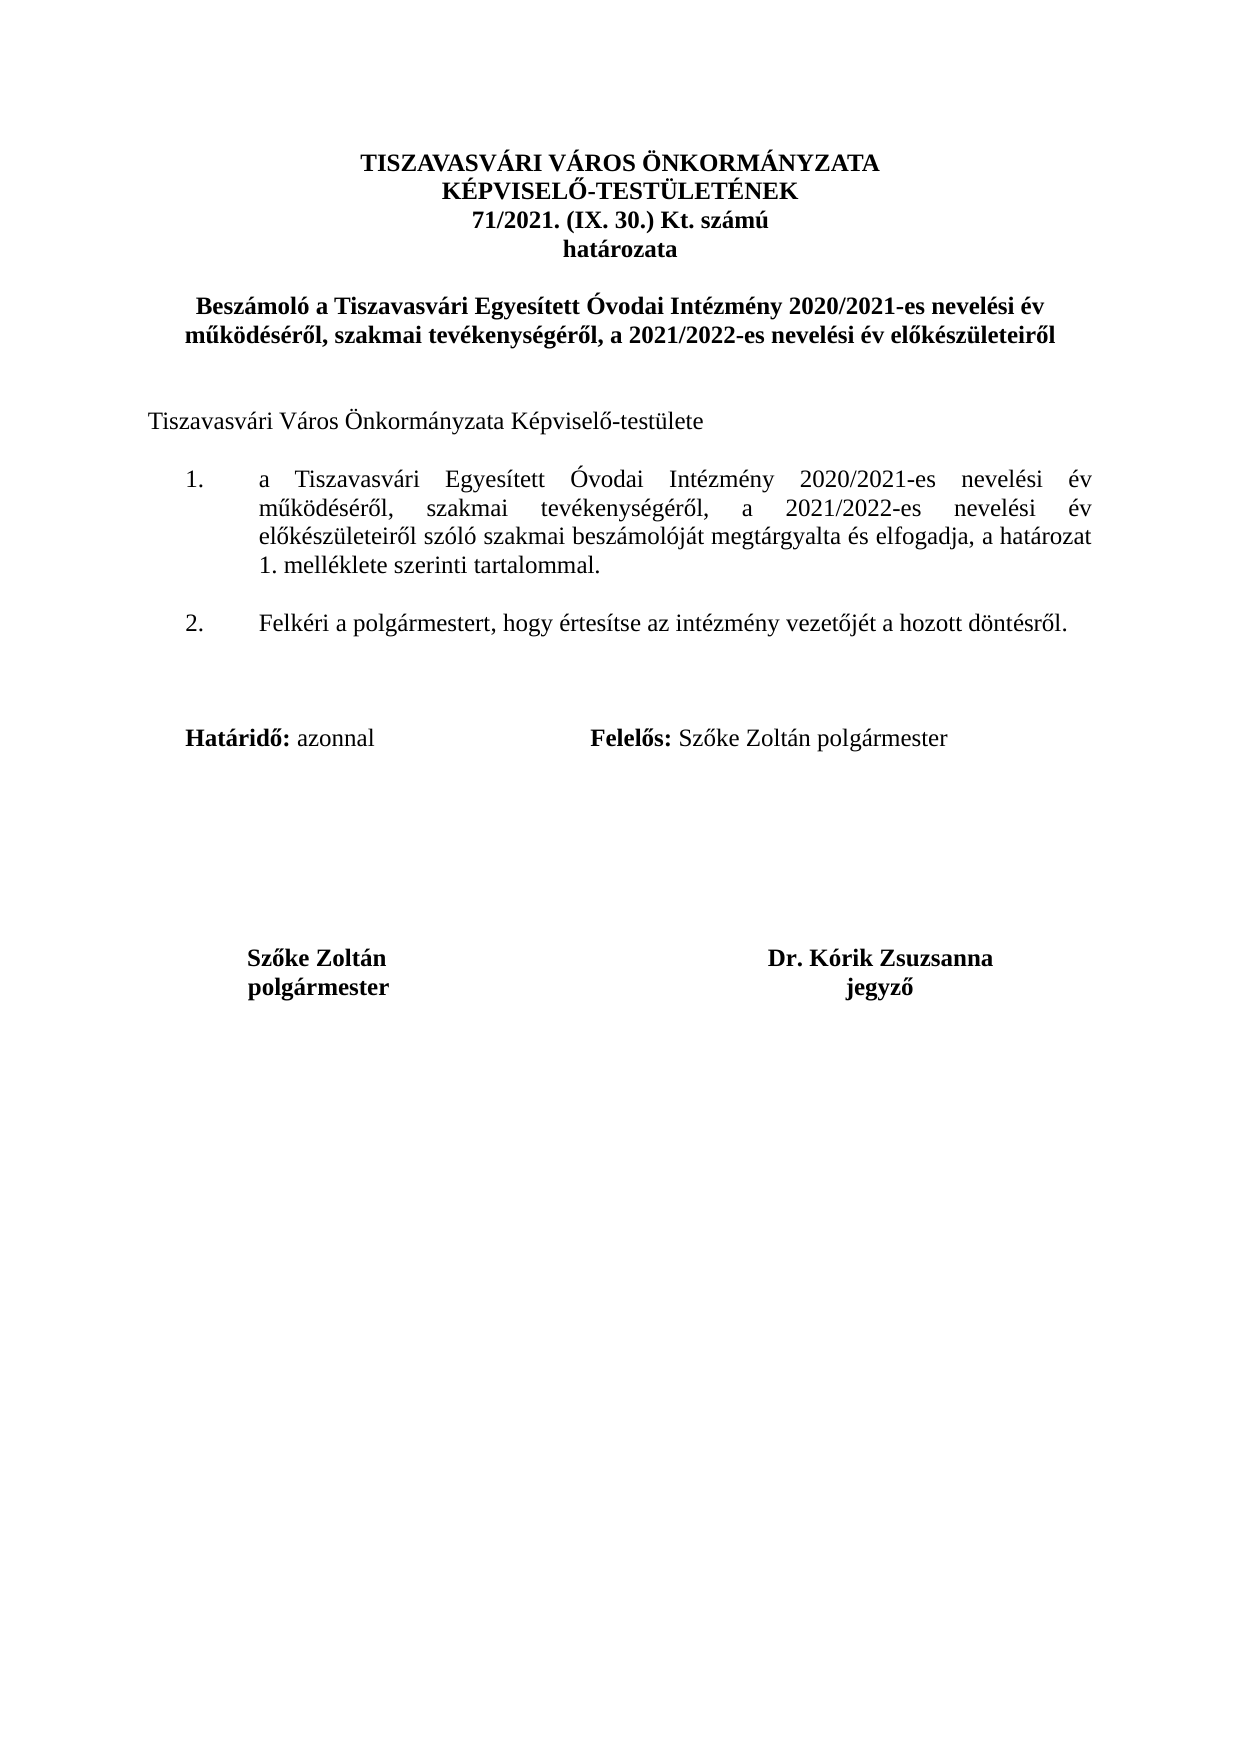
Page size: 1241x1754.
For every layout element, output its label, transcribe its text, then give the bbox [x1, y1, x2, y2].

text Tiszavasvári Város Önkormányzata Képviselő-testülete [148, 406, 1093, 435]
text polgármester jegyző [148, 972, 1093, 1001]
text Határidő: azonnal Felelős: Szőke Zoltán polgármester [148, 723, 1085, 751]
text KÉPVISELŐ-TESTÜLETÉNEK [148, 176, 1093, 205]
list Felkéri a polgármestert, hogy értesítse az intézmény vezetőjét a hozott döntésről. [185, 608, 1093, 636]
text határozata [148, 234, 1093, 263]
text Beszámoló a Tiszavasvári Egyesített Óvodai Intézmény 2020/2021-es nevelési év működéséről, szakmai tevékenységéről, a 2021/2022-es nevelési év előkészületeiről [148, 291, 1093, 349]
text 71/2021. (IX. 30.) Kt. számú [148, 205, 1093, 234]
text Szőke Zoltán Dr. Kórik Zsuzsanna [148, 943, 1093, 972]
text TISZAVASVÁRI VÁROS ÖNKORMÁNYZATA [148, 148, 1093, 176]
list a Tiszavasvári Egyesített Óvodai Intézmény 2020/2021-es nevelési év működéséről, szakmai tevékenységéről, a 2021/2022-es nevelési év előkészületeiről szóló szakmai beszámolóját megtárgyalta és elfogadja, a határozat 1. melléklete szerinti tartalommal. [185, 464, 1093, 579]
